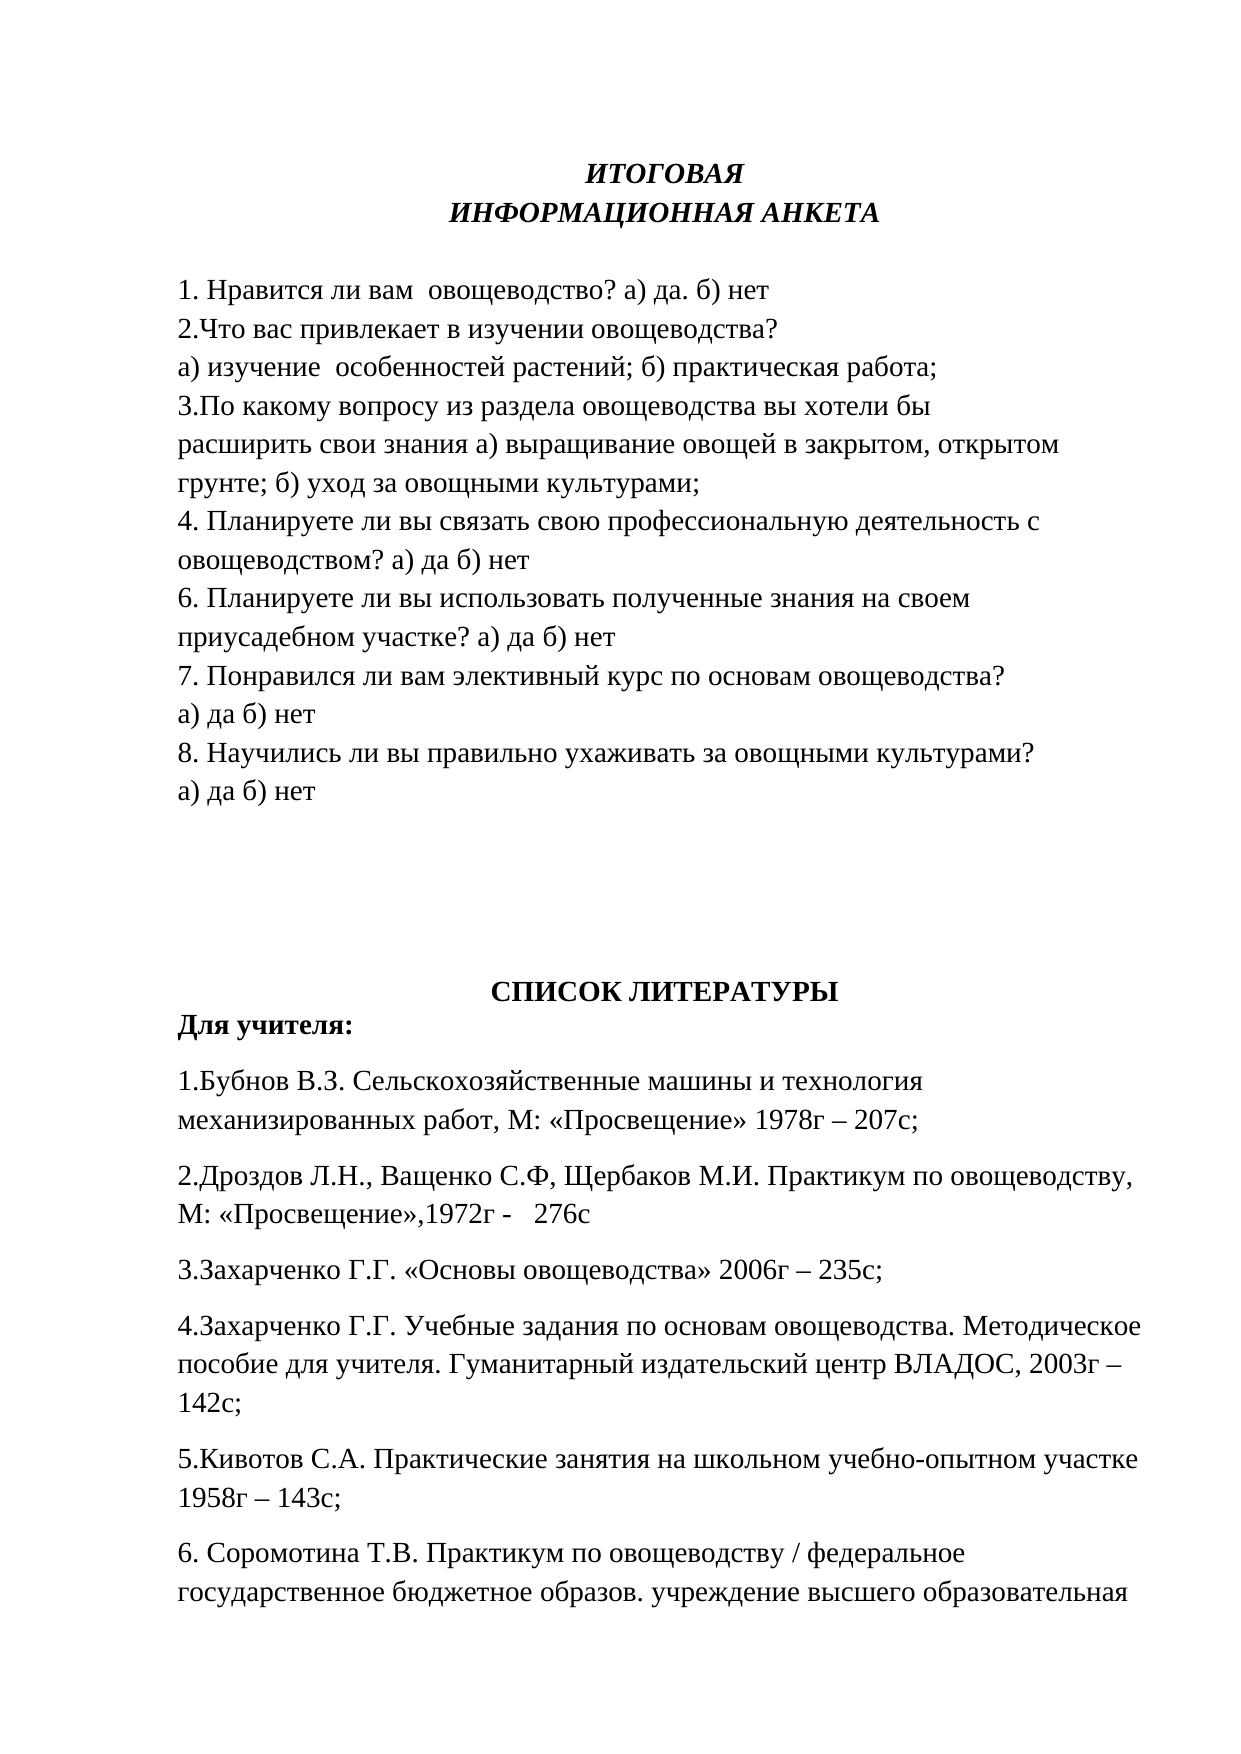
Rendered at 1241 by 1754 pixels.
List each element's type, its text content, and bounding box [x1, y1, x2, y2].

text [177, 1536, 1152, 1608]
text а) изучение особенностей растений; б) практическая работа; [177, 349, 1063, 383]
text СПИСОК ЛИТЕРАТУРЫ [266, 979, 1063, 1007]
text 2.Что вас привлекает в изучении овощеводства? [177, 311, 1063, 344]
text 7. Понравился ли вам элективный курс по основам овощеводства? [177, 658, 1063, 691]
text 4. Планируете ли вы связать свою профессиональную деятельность с овощеводством? а) да б) нет [177, 503, 1063, 576]
text 1.Бубнов В.З. Сельскохозяйственные машины и технология механизированных работ, М: «Просвещение» 1978г – 207с; [177, 1063, 1152, 1135]
text 1. Нравится ли вам овощеводство? а) да. б) нет [177, 272, 1063, 306]
text а) да б) нет [177, 696, 1063, 730]
text Для учителя: [177, 1007, 1152, 1041]
text ИТОГОВАЯ [266, 157, 1063, 190]
text 3.По какому вопросу из раздела овощеводства вы хотели бы расширить свои знания а) выращивание овощей в закрытом, открытом грунте; б) уход за овощными культурами; [177, 388, 1063, 498]
text 8. Научились ли вы правильно ухаживать за овощными культурами? [177, 735, 1063, 768]
text 3.Захарченко Г.Г. «Основы овощеводства» 2006г – 235с; [177, 1252, 1152, 1286]
text ИНФОРМАЦИОННАЯ АНКЕТА [266, 195, 1063, 229]
text 4.Захарченко Г.Г. Учебные задания по основам овощеводства. Методическое пособие для учителя. Гуманитарный издательский центр ВЛАДОС, 2003г – 142с; [177, 1308, 1152, 1419]
text 2.Дроздов Л.Н., Ващенко С.Ф, Щербаков М.И. Практикум по овощеводству, М: «Просвещение»,1972г - 276с [177, 1158, 1152, 1230]
text 5.Кивотов С.А. Практические занятия на школьном учебно-опытном участке 1958г – 143с; [177, 1441, 1152, 1513]
text а) да б) нет [177, 773, 1063, 807]
text 6. Планируете ли вы использовать полученные знания на своем приусадебном участке? а) да б) нет [177, 581, 1063, 653]
